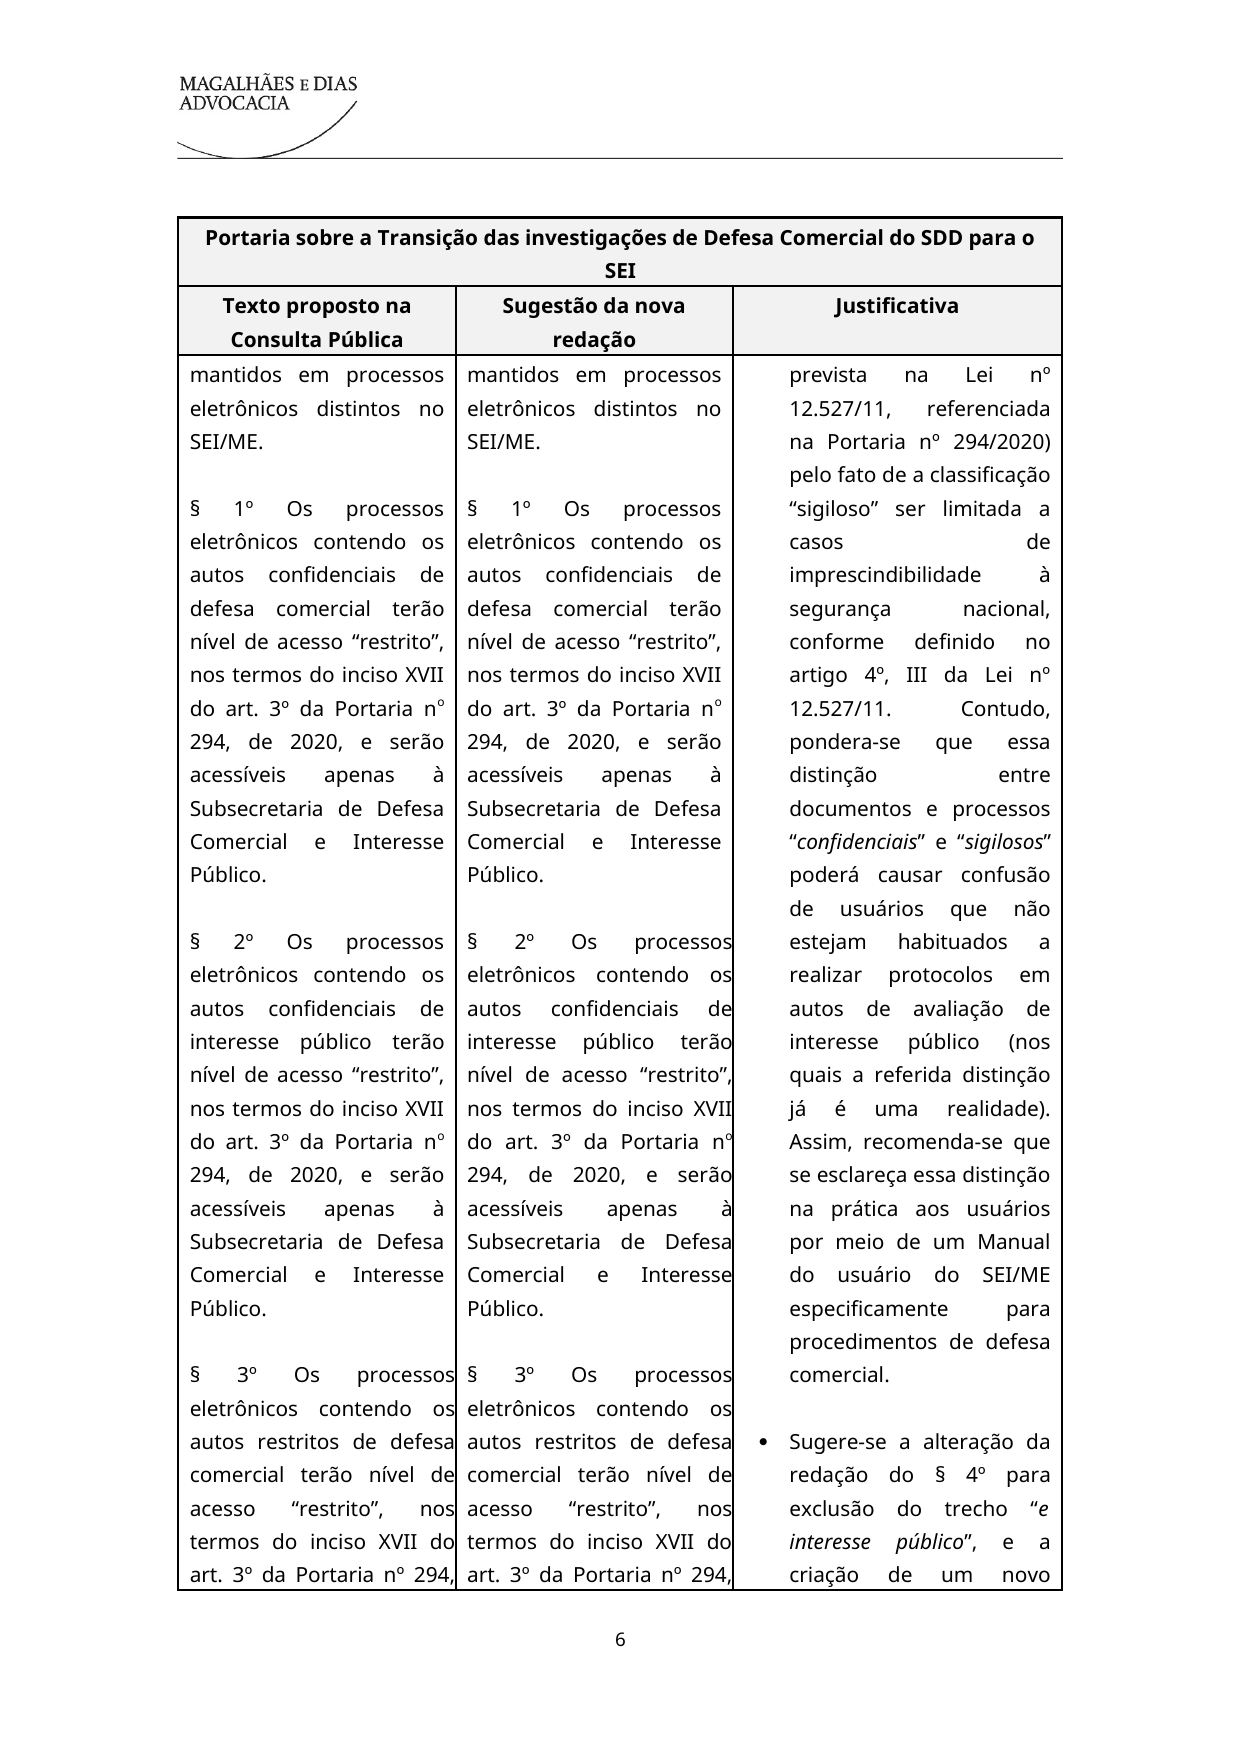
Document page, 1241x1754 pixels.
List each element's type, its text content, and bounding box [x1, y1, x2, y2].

table_header Portaria sobre a Transição das investigações de Defesa Comercial do SDD para o SEI [179, 219, 1061, 285]
picture [177, 73, 1063, 159]
table_cell Texto proposto na Consulta Pública [179, 287, 455, 354]
table_cell Sugestão da nova redação [457, 287, 732, 354]
table_cell Justificativa [734, 287, 1061, 354]
